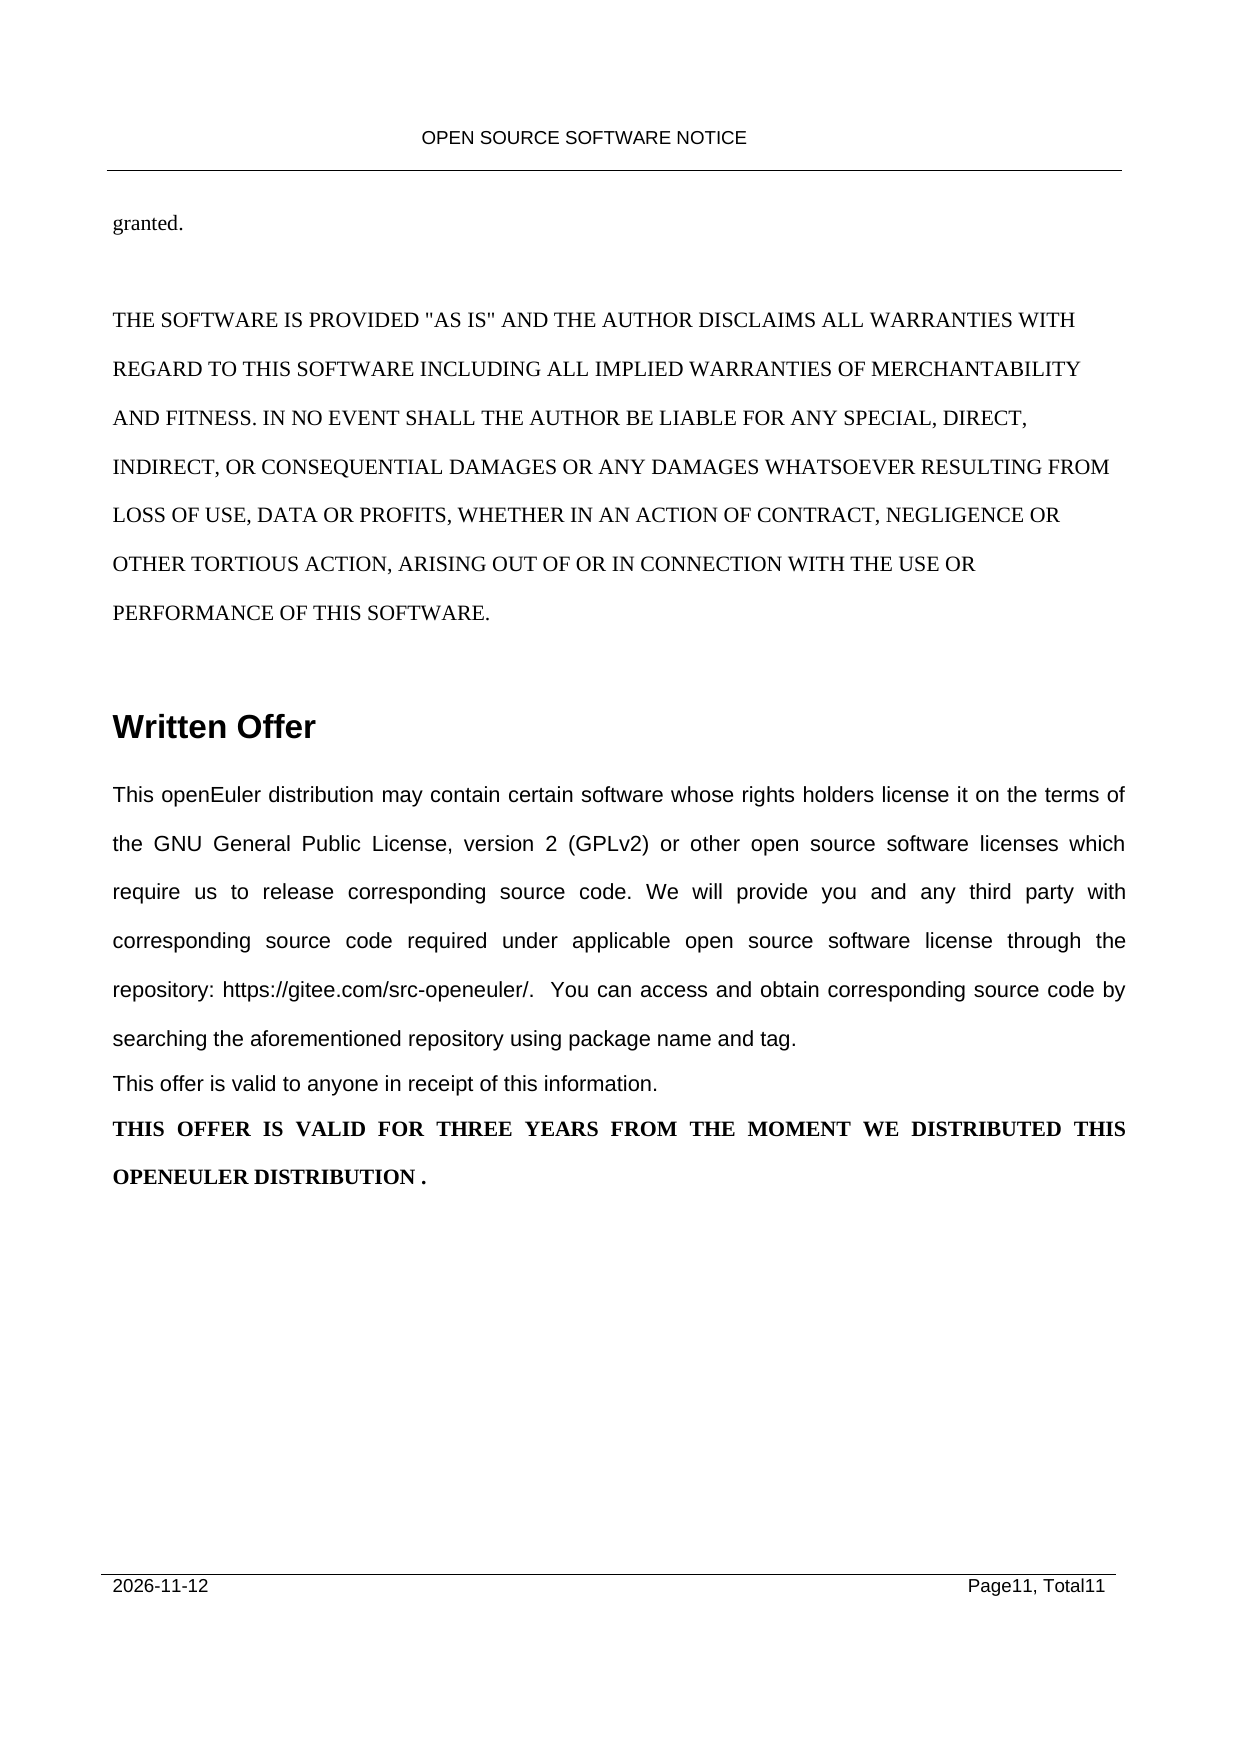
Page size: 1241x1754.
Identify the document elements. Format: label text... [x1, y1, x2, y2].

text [112, 206, 1128, 678]
text This offer is valid to anyone in receipt of this information. [112, 1067, 1128, 1099]
text THIS OFFER IS VALID FOR THREE YEARS FROM THE MOMENT WE DISTRIBUTED THIS OPENEULER DISTRIBUTION . [112, 1112, 1128, 1193]
text Written Offer [112, 694, 1128, 759]
text This openEuler distribution may contain certain software whose rights holders license it on the terms of the GNU General Public License, version 2 (GPLv2) or other open source software licenses which require us to release corresponding source code. We will provide you and any third party with corresponding source code required under applicable open source software license through the repository: https://gitee.com/src-openeuler/. You can access and obtain corresponding source code by searching the aforementioned repository using package name and tag. [112, 778, 1128, 1054]
